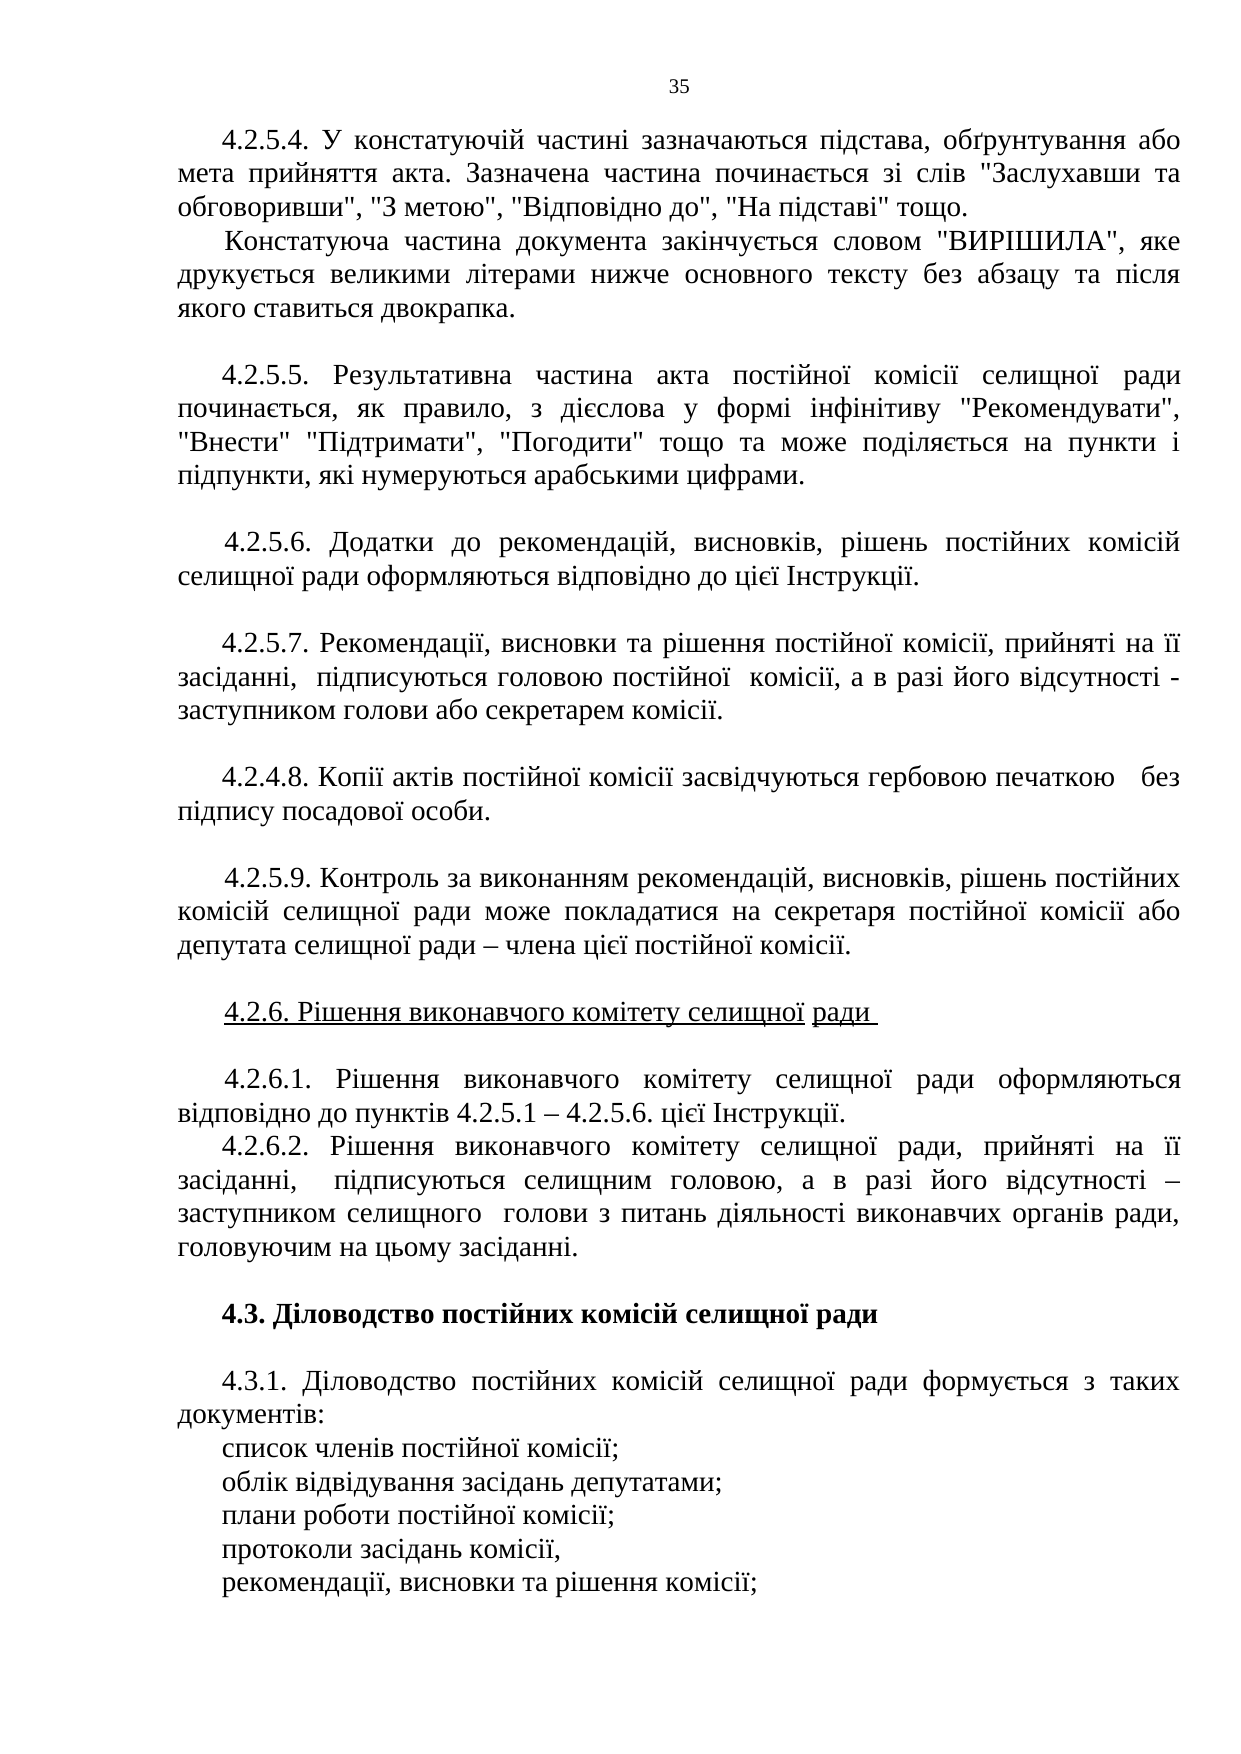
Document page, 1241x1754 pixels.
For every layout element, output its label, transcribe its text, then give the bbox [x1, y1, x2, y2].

text плани роботи постійної комісії; [222, 1497, 1181, 1531]
text 4.2.5.4. У констатуючій частині зазначаються підстава, обґрунтування або мета прийняття акта. Зазначена частина починається зі слів "Заслухавши та обговоривши", "З метою", "Відповідно до", "На підставі" тощо. [177, 122, 1181, 223]
text 4.2.5.7. Рекомендації, висновки та рішення постійної комісії, прийняті на її засіданні, підписуються головою постійної комісії, а в разі його відсутності - заступником голови або секретарем комісії. [177, 625, 1181, 726]
text 4.3.1. Діловодство постійних комісій селищної ради формується з таких документів: [177, 1363, 1181, 1430]
text протоколи засідань комісії, [222, 1531, 1181, 1564]
text 4.2.5.6. Додатки до рекомендацій, висновків, рішень постійних комісій селищної ради оформляються відповідно до цієї Інструкції. [177, 524, 1181, 592]
text 4.2.6.1. Рішення виконавчого комітету селищної ради оформляються відповідно до пунктів 4.2.5.1 – 4.2.5.6. цієї Інструкції. [177, 1061, 1181, 1128]
text 4.2.6.2. Рішення виконавчого комітету селищної ради, прийняті на її засіданні, підписуються селищним головою, а в разі його відсутності – заступником селищного голови з питань діяльності виконавчих органів ради, головуючим на цьому засіданні. [177, 1128, 1181, 1262]
text 4.3. Діловодство постійних комісій селищної ради [177, 1296, 1181, 1329]
text 4.2.5.5. Результативна частина акта постійної комісії селищної ради починається, як правило, з дієслова у формі інфінітиву "Рекомендувати", "Внести" "Підтримати", "Погодити" тощо та може поділяється на пункти і підпункти, які нумеруються арабськими цифрами. [177, 357, 1181, 491]
text облік відвідування засідань депутатами; [222, 1464, 1181, 1497]
text Констатуюча частина документа закінчується словом "ВИРІШИЛА", яке друкується великими літерами нижче основного тексту без абзацу та після якого ставиться двокрапка. [177, 223, 1181, 323]
text 4.2.4.8. Копії актів постійної комісії засвідчуються гербовою печаткою без підпису посадової особи. [177, 759, 1181, 826]
text рекомендації, висновки та рішення комісії; [222, 1564, 1181, 1598]
text 4.2.6. Рішення виконавчого комітету селищної ради [177, 994, 1181, 1028]
text 4.2.5.9. Контроль за виконанням рекомендацій, висновків, рішень постійних комісій селищної ради може покладатися на секретаря постійної комісії або депутата селищної ради – члена цієї постійної комісії. [177, 860, 1181, 961]
text список членів постійної комісії; [222, 1430, 1181, 1464]
